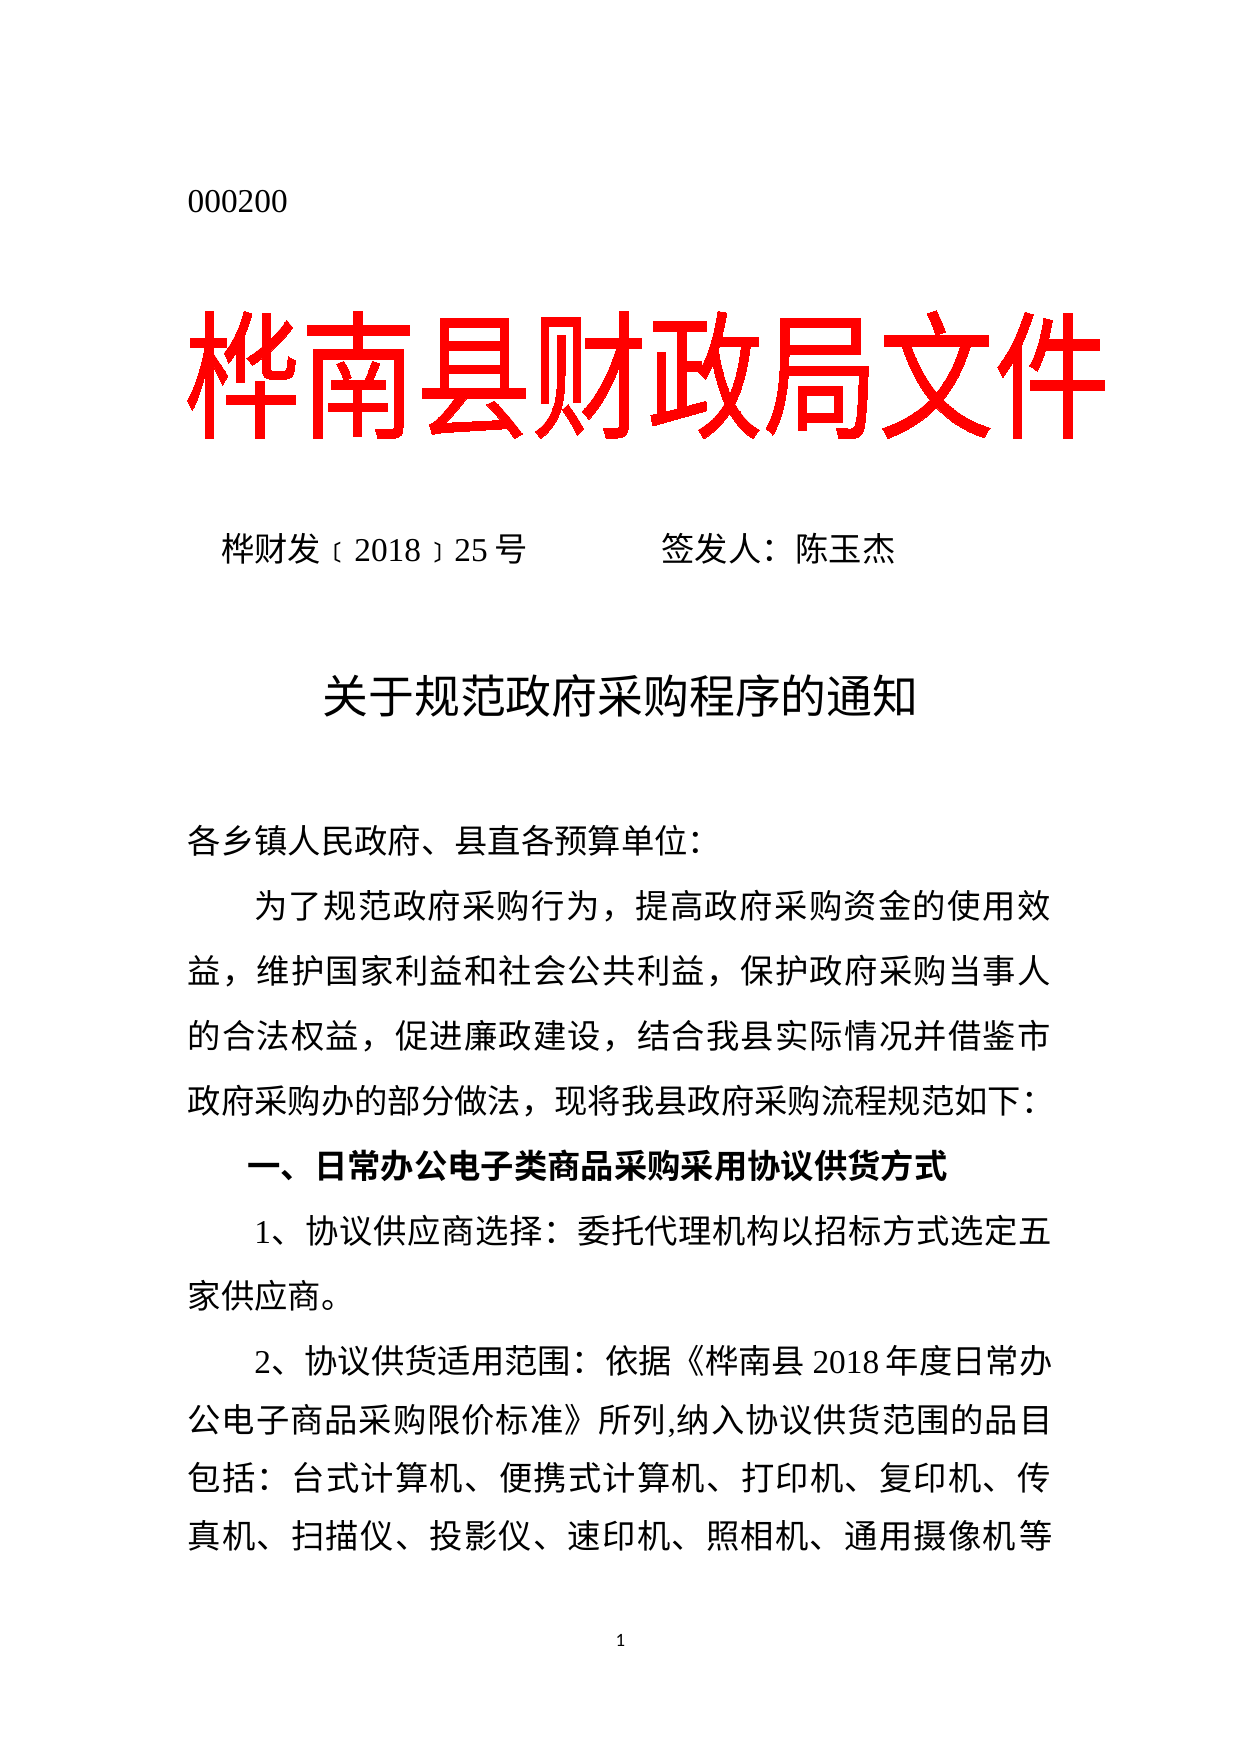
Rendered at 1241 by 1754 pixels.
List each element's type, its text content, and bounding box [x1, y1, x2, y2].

text 1、协议供应商选择：委托代理机构以招标方式选定五家供应商。 [187, 1197, 1053, 1327]
text 000200 [187, 162, 1053, 224]
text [187, 1327, 1053, 1560]
text 桦财发﹝2018﹞25号 签发人：陈玉杰 [187, 514, 1053, 579]
text 关于规范政府采购程序的通知 [187, 644, 1053, 742]
text 一、日常办公电子类商品采购采用协议供货方式 [231, 1132, 1053, 1197]
text 为了规范政府采购行为，提高政府采购资金的使用效益，维护国家利益和社会公共利益，保护政府采购当事人的合法权益，促进廉政建设，结合我县实际情况并借鉴市政府采购办的部分做法，现将我县政府采购流程规范如下： [187, 872, 1053, 1132]
text 各乡镇人民政府、县直各预算单位： [187, 807, 1053, 872]
